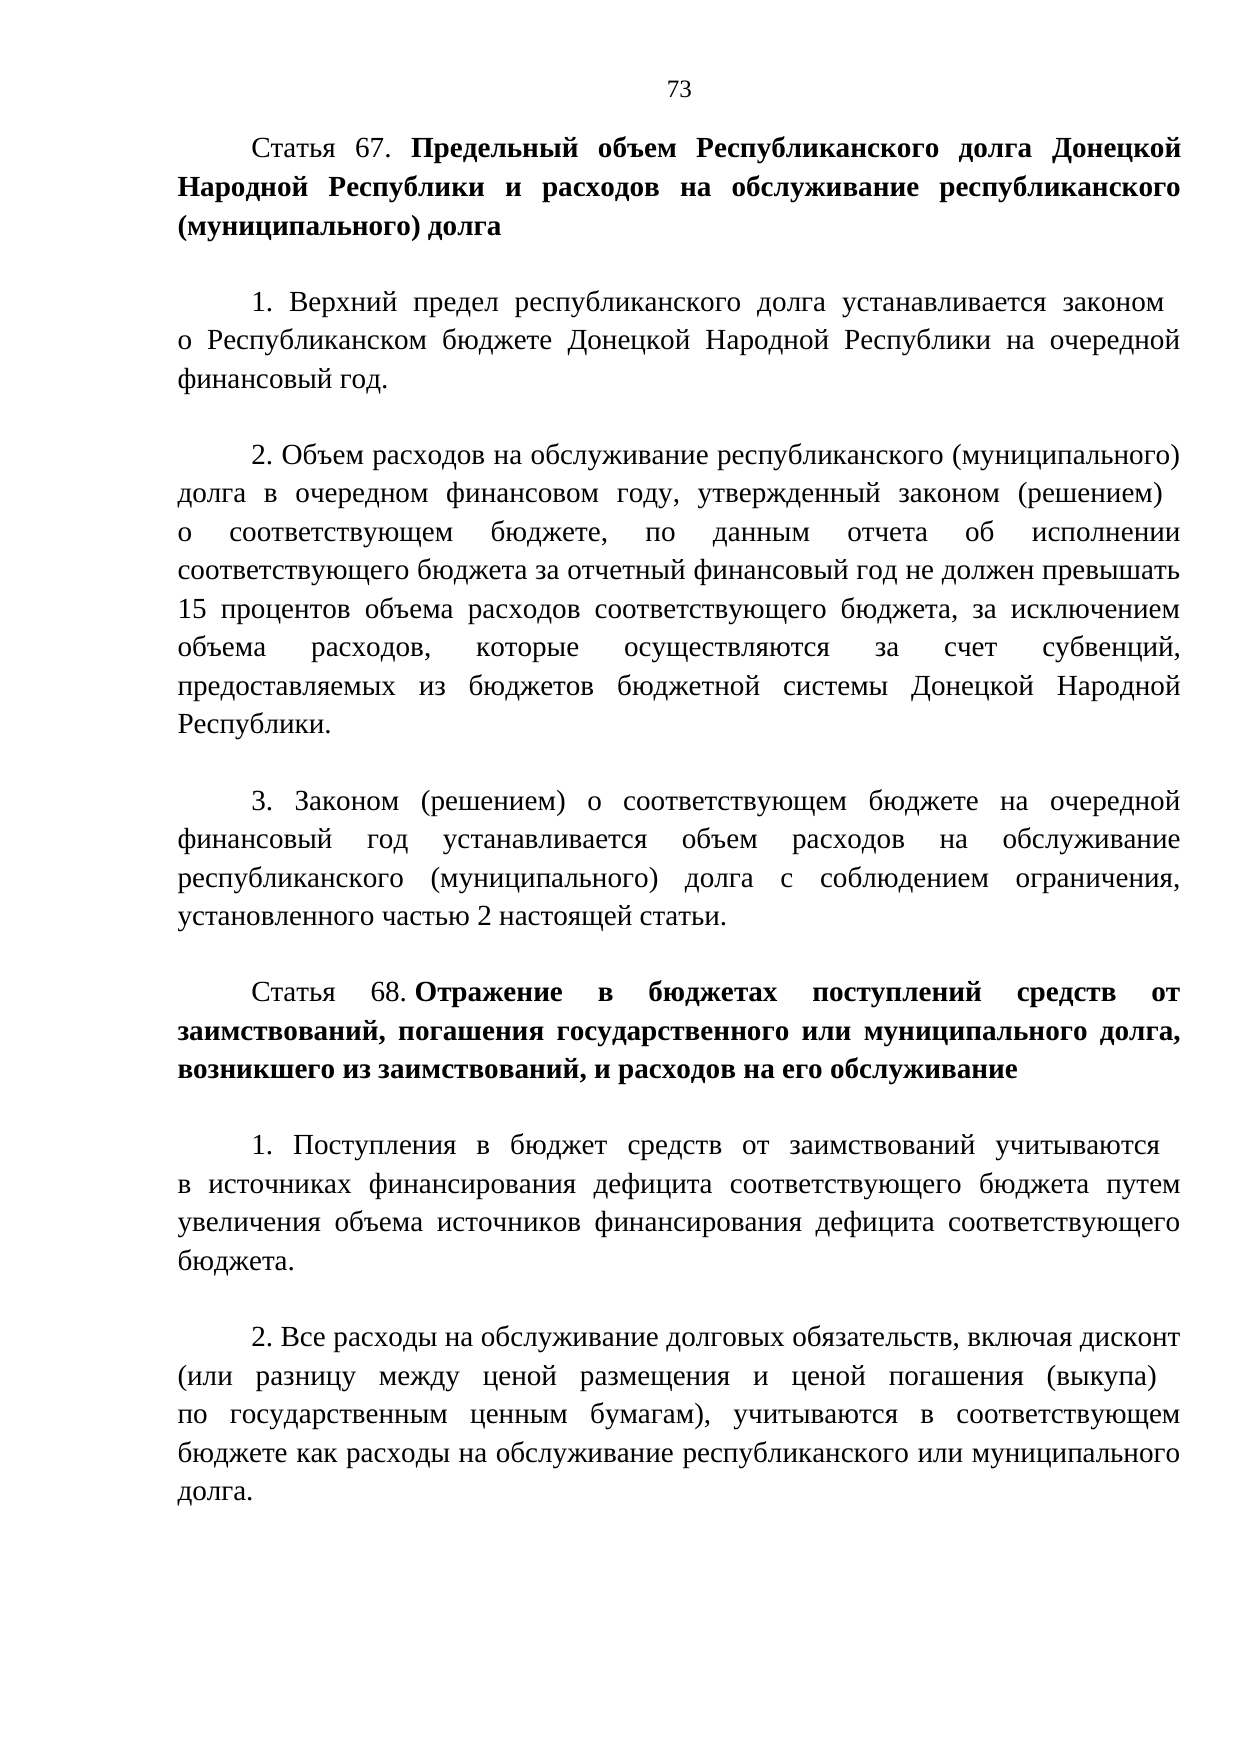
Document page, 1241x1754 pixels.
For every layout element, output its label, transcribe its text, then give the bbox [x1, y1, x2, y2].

text 2. Все расходы на обслуживание долговых обязательств, включая дисконт (или разницу между ценой размещения и ценой погашения (выкупа) по государственным ценным бумагам), учитываются в соответствующем бюджете как расходы на обслуживание республиканского или муниципального долга. [177, 1319, 1181, 1507]
text 1. Верхний предел республиканского долга устанавливается законом о Республиканском бюджете Донецкой Народной Республики на очередной финансовый год. [177, 284, 1181, 394]
text 2. Объем расходов на обслуживание республиканского (муниципального) долга в очередном финансовом году, утвержденный законом (решением) о соответствующем бюджете, по данным отчета об исполнении соответствующего бюджета за отчетный финансовый год не должен превышать 15 процентов объема расходов соответствующего бюджета, за исключением объема расходов, которые осуществляются за счет субвенций, предоставляемых из бюджетов бюджетной системы Донецкой Народной Республики. [177, 437, 1181, 740]
text Статья 68. Отражение в бюджетах поступлений средств от заимствований, погашения государственного или муниципального долга, возникшего из заимствований, и расходов на его обслуживание [177, 974, 1181, 1085]
text Статья 67. Предельный объем Республиканского долга Донецкой Народной Республики и расходов на обслуживание республиканского (муниципального) долга [177, 131, 1181, 241]
text 3. Законом (решением) о соответствующем бюджете на очередной финансовый год устанавливается объем расходов на обслуживание республиканского (муниципального) долга с соблюдением ограничения, установленного частью 2 настоящей статьи. [177, 783, 1181, 932]
text 1. Поступления в бюджет средств от заимствований учитываются в источниках финансирования дефицита соответствующего бюджета путем увеличения объема источников финансирования дефицита соответствующего бюджета. [177, 1127, 1181, 1277]
